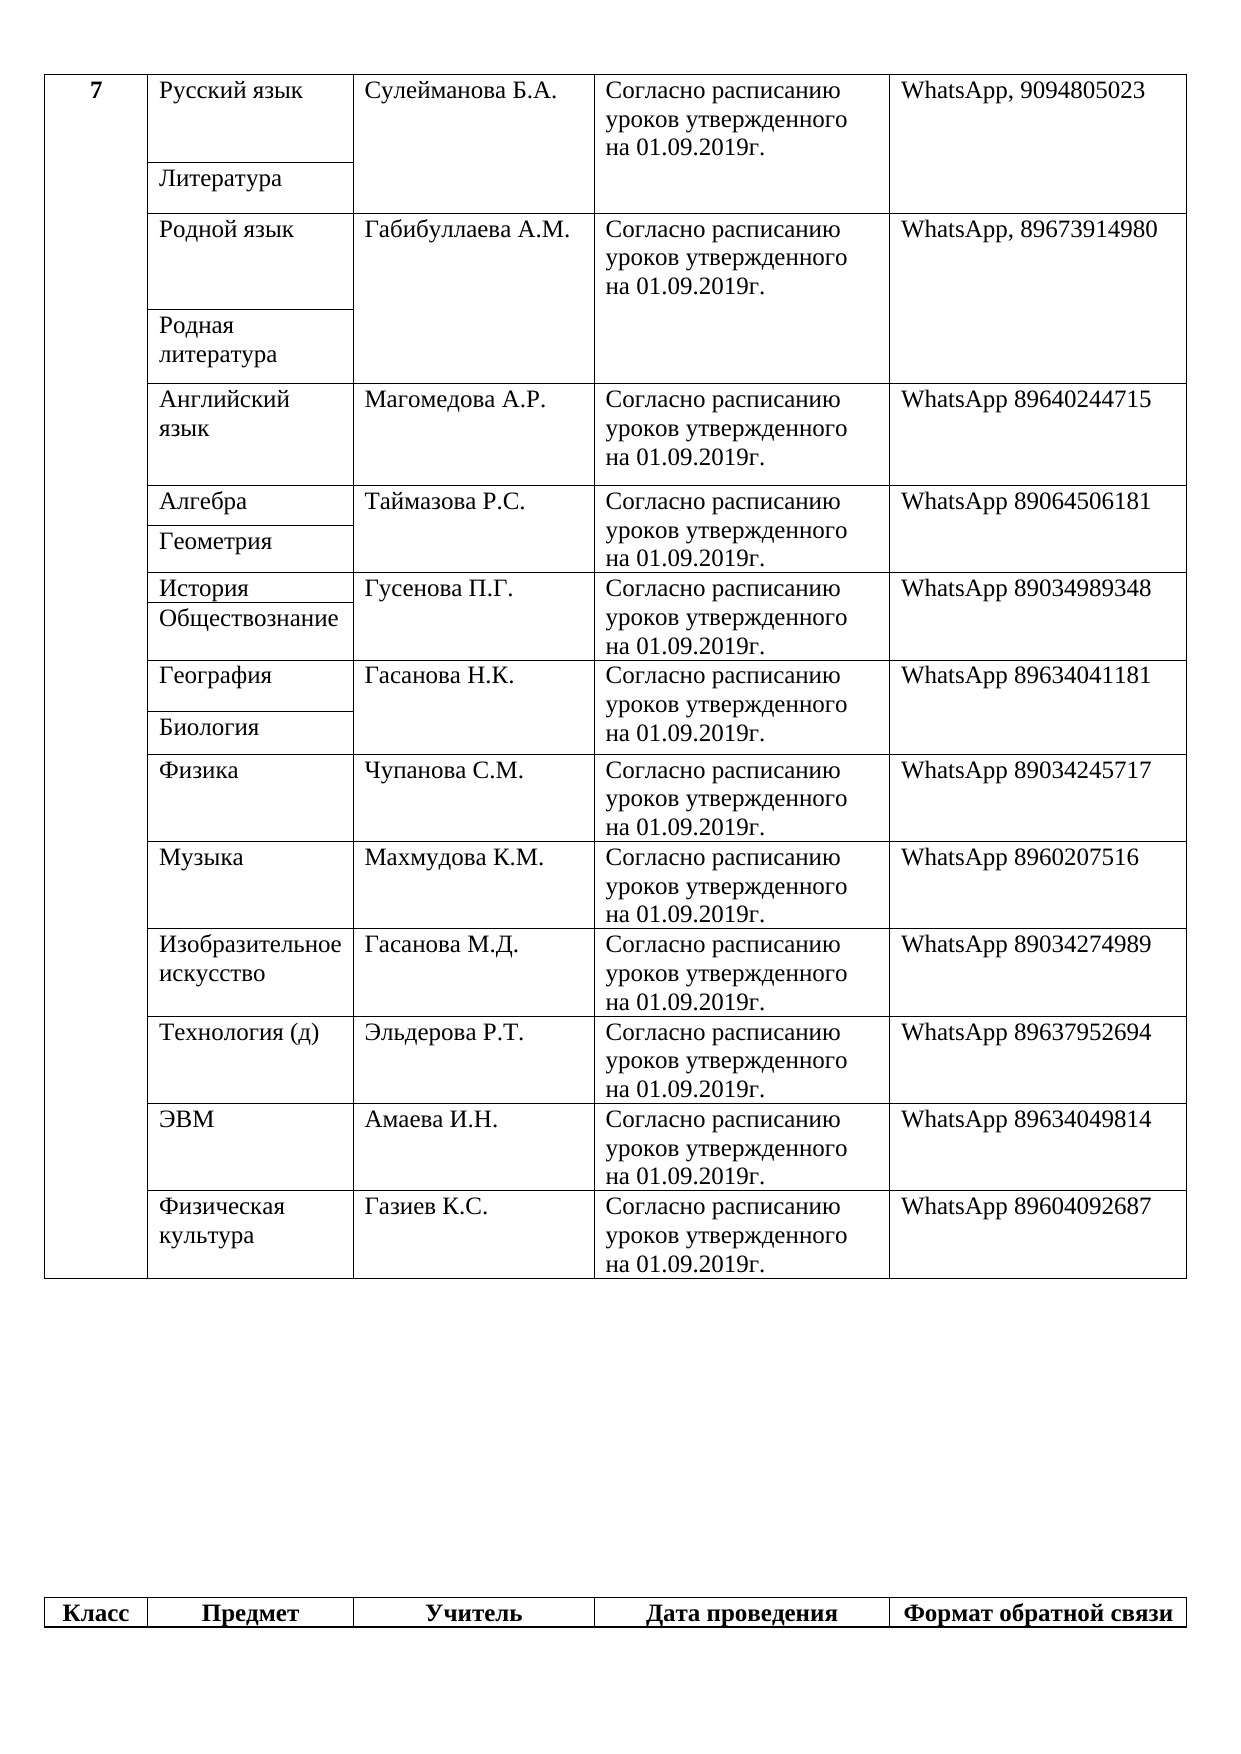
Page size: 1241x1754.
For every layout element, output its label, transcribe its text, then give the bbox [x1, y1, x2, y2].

table_cell Музыка [148, 842, 353, 928]
table_cell Английский язык [148, 384, 353, 485]
table_header Дата проведения [595, 1598, 889, 1626]
table_cell WhatsApp 89637952694 [890, 1017, 1186, 1103]
table_cell Чупанова С.М. [354, 755, 594, 841]
table_header Предмет [148, 1598, 353, 1626]
table_cell Геометрия [148, 526, 353, 572]
table_cell WhatsApp, 89673914980 [890, 214, 1186, 383]
table_cell WhatsApp, 9094805023 [890, 75, 1186, 213]
table_cell Габибуллаева А.М. [354, 214, 594, 383]
table_cell Родная литература [148, 310, 353, 383]
table_cell Гасанова Н.К. [354, 661, 594, 754]
table_cell Гусенова П.Г. [354, 573, 594, 659]
table_cell Родной язык [148, 214, 353, 309]
table_cell Таймазова Р.С. [354, 486, 594, 572]
table_cell Газиев К.С. [354, 1191, 594, 1277]
table_cell WhatsApp 8960207516 [890, 842, 1186, 928]
table_cell Физика [148, 755, 353, 841]
table_cell 7 [45, 75, 147, 1277]
table_cell WhatsApp 89634049814 [890, 1104, 1186, 1190]
table_cell История [148, 573, 353, 602]
table_cell Литература [148, 163, 353, 213]
table_cell Изобразительное искусство [148, 929, 353, 1016]
table_cell Согласно расписанию уроков утвержденного на 01.09.2019г. [595, 842, 889, 928]
table_cell Махмудова К.М. [354, 842, 594, 928]
table_cell Эльдерова Р.Т. [354, 1017, 594, 1103]
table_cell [595, 1191, 889, 1277]
table_cell WhatsApp 89034989348 [890, 573, 1186, 659]
table_cell Согласно расписанию уроков утвержденного на 01.09.2019г. [595, 661, 889, 754]
table_cell ЭВМ [148, 1104, 353, 1190]
table_cell Согласно расписанию уроков утвержденного на 01.09.2019г. [595, 384, 889, 485]
table_cell Магомедова А.Р. [354, 384, 594, 485]
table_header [890, 1598, 1186, 1626]
table_cell WhatsApp 89064506181 [890, 486, 1186, 572]
table_cell Алгебра [148, 486, 353, 525]
table_header Класс [45, 1598, 147, 1626]
table_cell Сулейманова Б.А. [354, 75, 594, 213]
table_cell WhatsApp 89640244715 [890, 384, 1186, 485]
table_cell Биология [148, 712, 353, 754]
table_cell География [148, 661, 353, 711]
table_cell Физическая культура [148, 1191, 353, 1277]
table_cell Технология (д) [148, 1017, 353, 1103]
table_cell Русский язык [148, 75, 353, 162]
table_cell WhatsApp 89034245717 [890, 755, 1186, 841]
table_cell Согласно расписанию уроков утвержденного на 01.09.2019г. [595, 1104, 889, 1190]
table_cell Согласно расписанию уроков утвержденного на 01.09.2019г. [595, 755, 889, 841]
table_cell WhatsApp 89034274989 [890, 929, 1186, 1016]
table_cell WhatsApp 89604092687 [890, 1191, 1186, 1277]
table_cell Гасанова М.Д. [354, 929, 594, 1016]
table_header Учитель [354, 1598, 594, 1626]
table_cell Согласно расписанию уроков утвержденного на 01.09.2019г. [595, 75, 889, 213]
table_cell Согласно расписанию уроков утвержденного на 01.09.2019г. [595, 929, 889, 1016]
table_cell Согласно расписанию уроков утвержденного на 01.09.2019г. [595, 1017, 889, 1103]
table_cell Согласно расписанию уроков утвержденного на 01.09.2019г. [595, 214, 889, 383]
table_cell Согласно расписанию уроков утвержденного на 01.09.2019г. [595, 573, 889, 659]
table_cell Согласно расписанию уроков утвержденного на 01.09.2019г. [595, 486, 889, 572]
table_cell Обществознание [148, 603, 353, 659]
table_cell Амаева И.Н. [354, 1104, 594, 1190]
table_cell WhatsApp 89634041181 [890, 661, 1186, 754]
